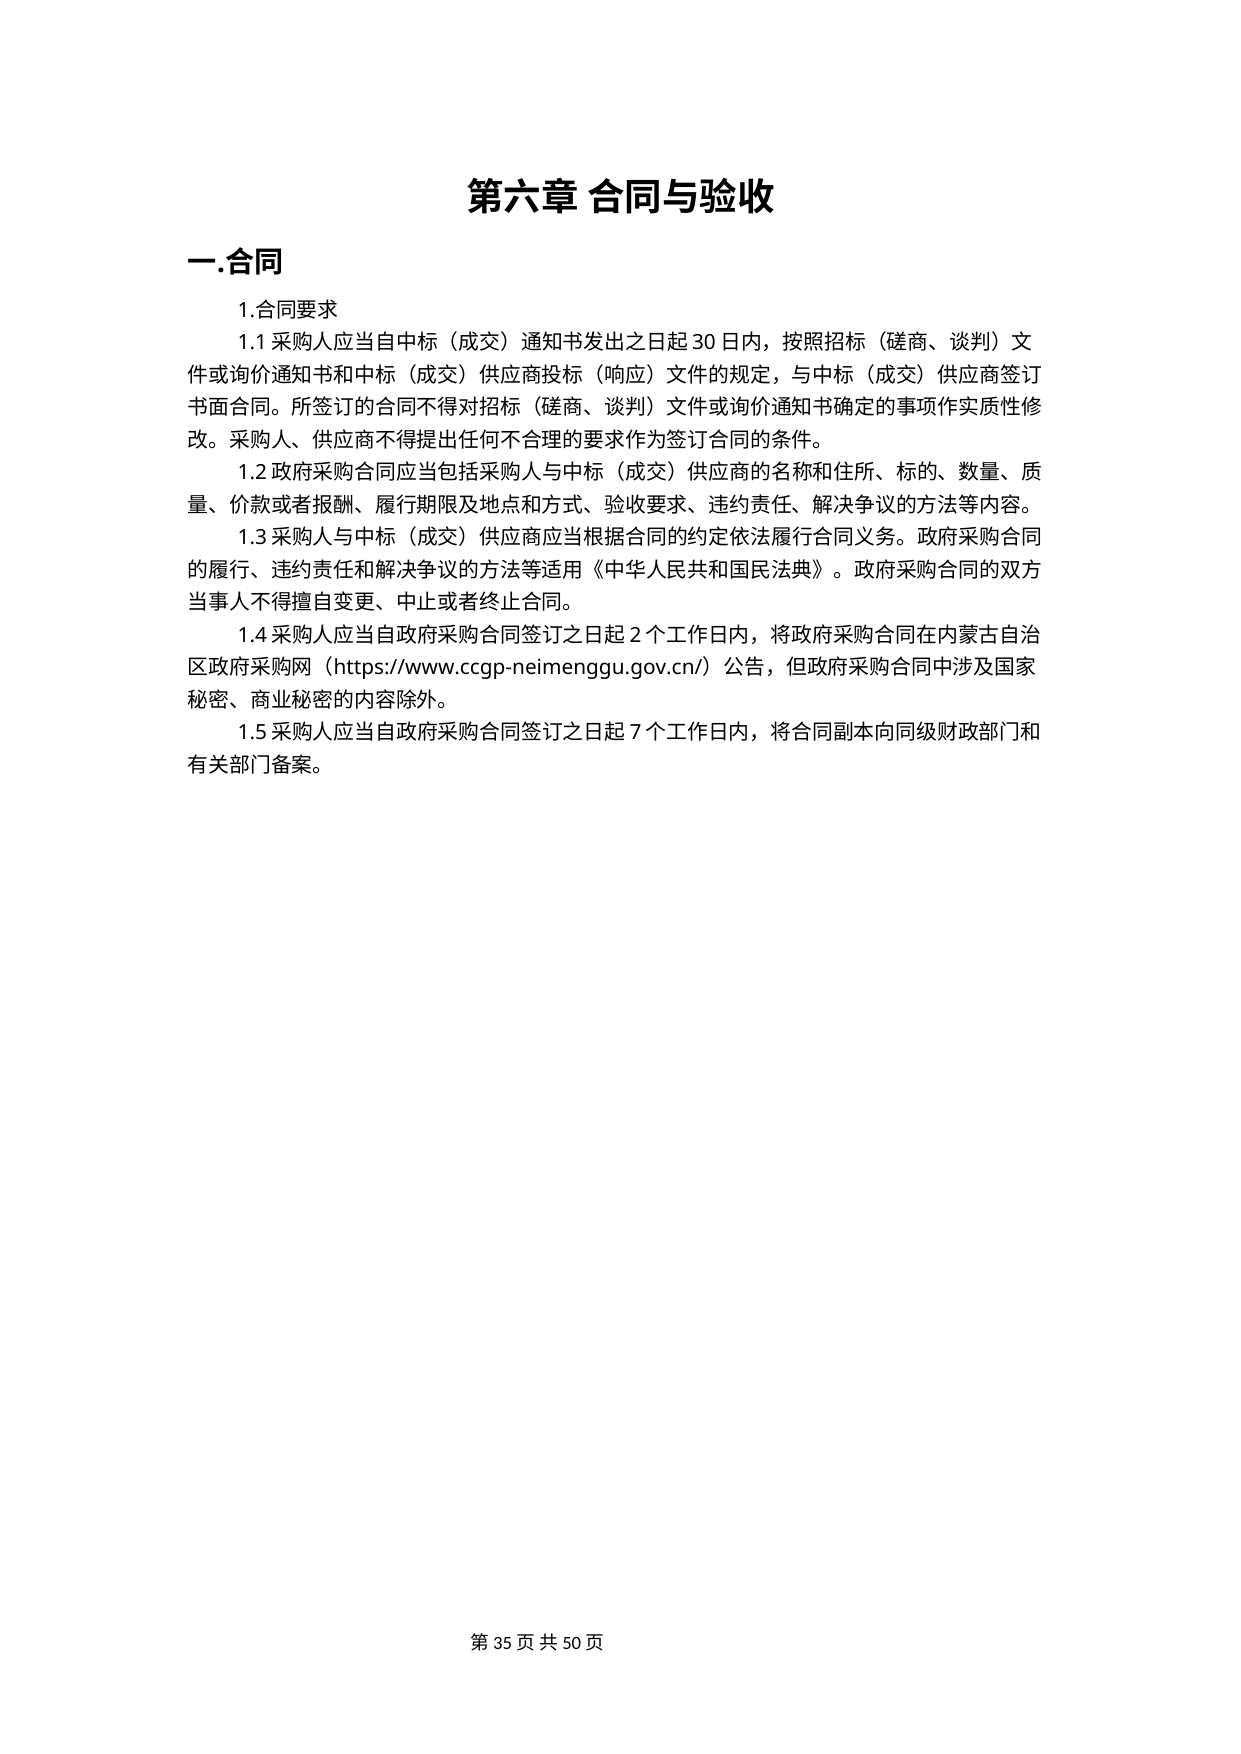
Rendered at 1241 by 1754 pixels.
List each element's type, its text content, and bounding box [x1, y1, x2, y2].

text 1.1采购人应当自中标（成交）通知书发出之日起30日内，按照招标（磋商、谈判）文件或询价通知书和中标（成交）供应商投标（响应）文件的规定，与中标（成交）供应商签订书面合同。所签订的合同不得对招标（磋商、谈判）文件或询价通知书确定的事项作实质性修改。采购人、供应商不得提出任何不合理的要求作为签订合同的条件。 [187, 324, 1053, 454]
text 1.3采购人与中标（成交）供应商应当根据合同的约定依法履行合同义务。政府采购合同的履行、违约责任和解决争议的方法等适用《中华人民共和国民法典》。政府采购合同的双方当事人不得擅自变更、中止或者终止合同。 [187, 519, 1053, 617]
text 1.合同要求 [187, 292, 1053, 324]
text 1.5采购人应当自政府采购合同签订之日起7个工作日内，将合同副本向同级财政部门和有关部门备案。 [187, 714, 1053, 779]
text 1.2政府采购合同应当包括采购人与中标（成交）供应商的名称和住所、标的、数量、质量、价款或者报酬、履行期限及地点和方式、验收要求、违约责任、解决争议的方法等内容。 [187, 454, 1053, 519]
text 1.4采购人应当自政府采购合同签订之日起2个工作日内，将政府采购合同在内蒙古自治区政府采购网（https://www.ccgp-neimenggu.gov.cn/）公告，但政府采购合同中涉及国家秘密、商业秘密的内容除外。 [187, 617, 1053, 714]
text 一.合同 [187, 227, 1053, 292]
text 第六章 合同与验收 [187, 162, 1053, 227]
